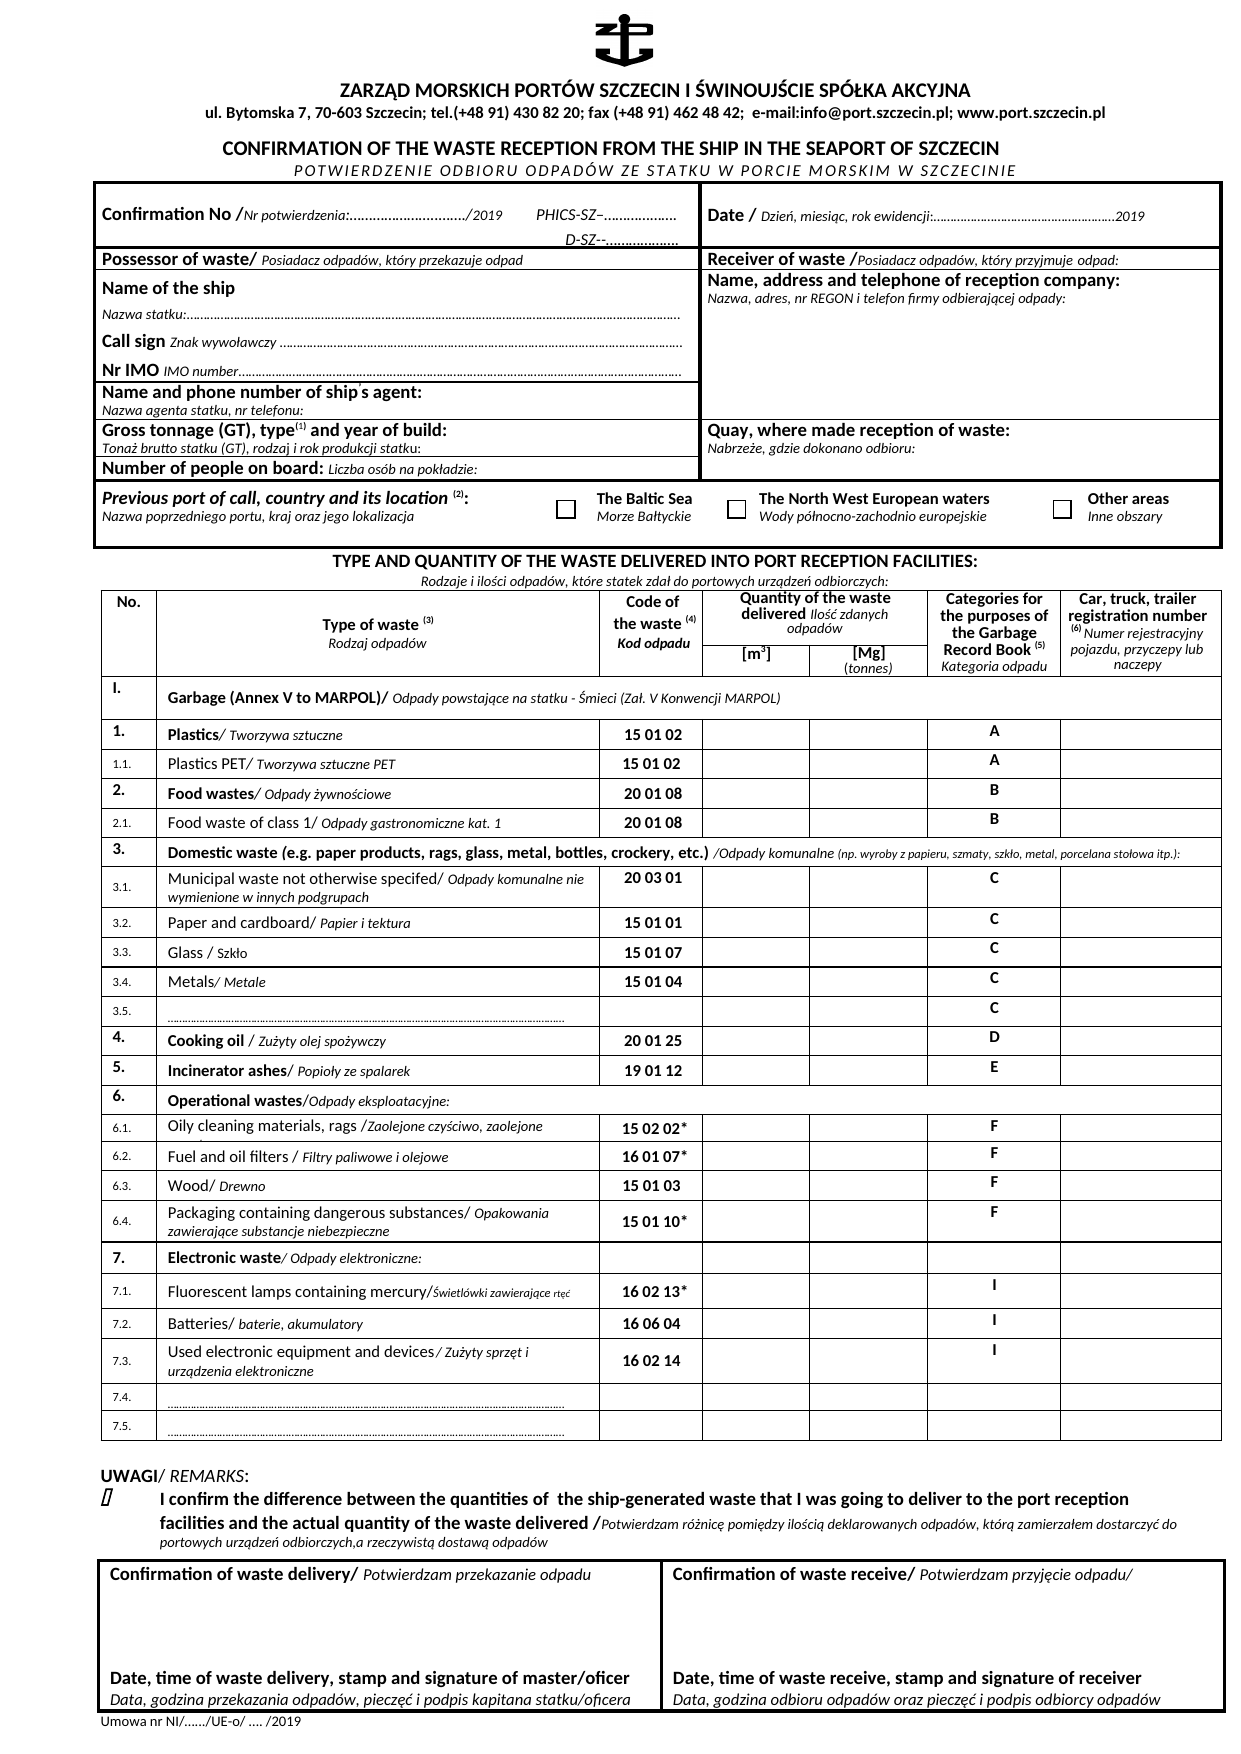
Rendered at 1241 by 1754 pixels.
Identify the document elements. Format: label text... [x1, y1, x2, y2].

table_cell 20 01 25 [600, 1027, 702, 1055]
table_cell [1061, 1243, 1221, 1273]
table_header No. [102, 591, 156, 676]
table_cell Glass / Szkło [157, 938, 599, 966]
table_cell 15 01 07 [600, 938, 702, 966]
table_cell [600, 1243, 702, 1273]
table_cell 16 02 14 [600, 1339, 702, 1382]
table_cell [703, 1339, 809, 1382]
table_cell F [928, 1201, 1060, 1241]
table_cell F [928, 1171, 1060, 1200]
table_cell 6.1. [102, 1115, 156, 1141]
table_cell 3.2. [102, 908, 156, 937]
table_cell [810, 1243, 927, 1273]
table_cell B [928, 809, 1060, 837]
table_cell Used electronic equipment and devices / Zużyty sprzęt i urządzenia elektroniczne [157, 1339, 599, 1382]
table_cell Paper and cardboard/ Papier i tektura [157, 908, 599, 937]
table_cell Batteries/ baterie, akumulatory [157, 1309, 599, 1338]
table_cell [703, 1274, 809, 1308]
table_cell Operational wastes/Odpady eksploatacyjne: [157, 1086, 1221, 1114]
table_cell 15 01 02 [600, 720, 702, 748]
table_header Code of the waste (4) Kod odpadu [600, 591, 702, 676]
table_cell [1061, 1411, 1221, 1440]
table_cell [703, 1309, 809, 1338]
table_cell Plastics/ Tworzywa sztuczne [157, 720, 599, 748]
picture [595, 9, 654, 67]
table_cell [810, 779, 927, 808]
table_cell Food waste of class 1/ Odpady gastronomiczne kat. 1 [157, 809, 599, 837]
table_cell 15 01 02 [600, 750, 702, 778]
table_cell Fuel and oil filters / Filtry paliwowe i olejowe [157, 1142, 599, 1170]
table_cell [m3] [703, 646, 809, 676]
text UWAGI/ REMARKS: [100, 1462, 1211, 1487]
table_cell 15 01 10* [600, 1201, 702, 1241]
table_cell [1061, 1115, 1221, 1141]
table_cell 3.5. [102, 997, 156, 1026]
table_cell [102, 677, 156, 719]
table_cell Packaging containing dangerous substances/ Opakowania zawierające substancje niebezpieczne [157, 1201, 599, 1241]
table_cell [810, 1339, 927, 1382]
table_cell Receiver of waste /Posiadacz odpadów, który przyjmuje odpad: [702, 249, 1219, 269]
table_header Quantity of the waste delivered Ilość zdanych odpadów [703, 591, 927, 644]
table_header Categories for the purposes of the Garbage Record Book (5) Kategoria odpadu [928, 591, 1060, 676]
table_cell [810, 1201, 927, 1241]
table_cell Quay, where made reception of waste: Nabrzeże, gdzie dokonano odbioru: [702, 420, 1219, 479]
table_cell 7.4. [102, 1384, 156, 1410]
table_cell [928, 1384, 1060, 1410]
table_cell [1061, 1142, 1221, 1170]
table_cell Cooking oil / Zużyty olej spożywczy [157, 1027, 599, 1055]
table_header Confirmation No /Nr potwierdzenia:…………………..……./2019 PHICS-SZ–………………. D-SZ--………………. [96, 184, 698, 246]
table_cell B [928, 779, 1060, 808]
table_cell [928, 1243, 1060, 1273]
table_cell ………………………………………………………………………………………………………………………… [157, 997, 599, 1026]
table_cell [1061, 779, 1221, 808]
table_cell [810, 1115, 927, 1141]
table_cell 15 01 01 [600, 908, 702, 937]
table_cell I [928, 1274, 1060, 1308]
table_header Date / Dzień, miesiąc, rok ewidencji:………………………………………………2019 [702, 184, 1219, 246]
table_cell 7.1. [102, 1274, 156, 1308]
title CONFIRMATION OF THE WASTE RECEPTION FROM THE SHIP IN THE SEAPORT OF SZCZECIN [12, 135, 1211, 160]
table_cell [810, 1027, 927, 1055]
table_cell 15 01 04 [600, 968, 702, 996]
table_cell C [928, 908, 1060, 937]
table_cell 2.1. [102, 809, 156, 837]
table_cell Incinerator ashes/ Popioły ze spalarek [157, 1056, 599, 1085]
text Rodzaje i ilości odpadów, które statek zdał do portowych urządzeń odbiorczych: [100, 572, 1211, 590]
table_cell [703, 1056, 809, 1085]
table_cell 16 01 07* [600, 1142, 702, 1170]
table_cell I [928, 1339, 1060, 1382]
table_cell [810, 1309, 927, 1338]
table_cell [810, 809, 927, 837]
table_cell [1061, 1339, 1221, 1382]
table_cell 3.3. [102, 938, 156, 966]
table_header Type of waste (3) Rodzaj odpadów [157, 591, 599, 676]
table_cell [928, 1411, 1060, 1440]
table_cell C [928, 867, 1060, 907]
table_cell F [928, 1142, 1060, 1170]
table_cell 6.2. [102, 1142, 156, 1170]
table_cell [703, 779, 809, 808]
table_cell Municipal waste not otherwise specifed/ Odpady komunalne nie wymienione w innych podgrupach [157, 867, 599, 907]
table_cell [703, 1027, 809, 1055]
table_cell [703, 750, 809, 778]
table_cell Name, address and telephone of reception company: Nazwa, adres, nr REGON i telefon firmy odbierającej odpady: [702, 270, 1219, 419]
table_cell [810, 938, 927, 966]
table_cell 7.3. [102, 1339, 156, 1382]
table_cell 6.3. [102, 1171, 156, 1200]
table_cell [810, 1384, 927, 1410]
table_cell [810, 1142, 927, 1170]
table_cell Previous port of call, country and its location (2): The Baltic Sea The North West European waters Other areas Nazwa poprzedniego portu, kraj oraz jego lokalizacja Morze Bałtyckie Wody północno-zachodnio europejskie Inne obszary …………………………………………………………………………………………………………………………………………………………………………………………………………………………………………………………………………………………………………………………………………………… [96, 482, 1219, 546]
table_cell [1061, 809, 1221, 837]
table_cell [703, 1171, 809, 1200]
table_cell [810, 1056, 927, 1085]
table_cell [703, 968, 809, 996]
table_cell [102, 838, 156, 866]
table_cell Wood/ Drewno [157, 1171, 599, 1200]
table_cell A [928, 750, 1060, 778]
table_cell 3.4. [102, 968, 156, 996]
table_cell [600, 1384, 702, 1410]
table_cell [703, 1115, 809, 1141]
table_cell 1.1. [102, 750, 156, 778]
table_cell [703, 867, 809, 907]
table_cell Garbage (Annex V to MARPOL)/ Odpady powstające na statku - Śmieci (Zał. V Konwencji MARPOL) [157, 677, 1221, 719]
table_cell [703, 1201, 809, 1241]
table_cell [810, 750, 927, 778]
table_cell 16 02 13* [600, 1274, 702, 1308]
table_cell [1061, 1274, 1221, 1308]
table_cell 20 03 01 [600, 867, 702, 907]
table_cell [1061, 908, 1221, 937]
table_cell [703, 720, 809, 748]
table_cell 3.1. [102, 867, 156, 907]
table_cell [1061, 1171, 1221, 1200]
table_cell Metals/ Metale [157, 968, 599, 996]
table_cell [703, 1142, 809, 1170]
table_cell 16 06 04 [600, 1309, 702, 1338]
table_cell [600, 1411, 702, 1440]
table_cell [102, 1056, 156, 1085]
table_cell [810, 867, 927, 907]
table_cell [102, 1027, 156, 1055]
table_cell [810, 1274, 927, 1308]
table_cell 15 01 03 [600, 1171, 702, 1200]
table_cell F [928, 1115, 1060, 1141]
text TYPE AND QUANTITY OF THE WASTE DELIVERED INTO PORT RECEPTION FACILITIES: [100, 549, 1211, 572]
table_cell [102, 779, 156, 808]
table_cell ………………………………………………………………………………………………………………………… [157, 1411, 599, 1440]
table_cell [810, 720, 927, 748]
table_cell [703, 908, 809, 937]
table_cell [1061, 1027, 1221, 1055]
table_cell Name and phone number of ship’s agent: Nazwa agenta statku, nr telefonu: [96, 383, 698, 419]
table_cell [1061, 1384, 1221, 1410]
table_cell [703, 938, 809, 966]
table_cell Oily cleaning materials, rags /Zaolejone czyściwo, zaolejone szmaty [157, 1115, 599, 1141]
table_cell [810, 997, 927, 1026]
table_cell 15 02 02* [600, 1115, 702, 1141]
table_cell [703, 809, 809, 837]
table_cell Possessor of waste/ Posiadacz odpadów, który przekazuje odpad [96, 249, 698, 269]
table_cell C [928, 997, 1060, 1026]
table_cell A [928, 720, 1060, 748]
table_cell [1061, 968, 1221, 996]
table_cell 20 01 08 [600, 779, 702, 808]
table_cell [1061, 750, 1221, 778]
table_cell 7.2. [102, 1309, 156, 1338]
table_cell C [928, 968, 1060, 996]
table_cell 20 01 08 [600, 809, 702, 837]
table_cell [1061, 938, 1221, 966]
table_cell [102, 720, 156, 748]
table_cell [703, 1411, 809, 1440]
table_cell 19 01 12 [600, 1056, 702, 1085]
table_cell Number of people on board: Liczba osób na pokładzie: [96, 457, 698, 479]
table_cell 7. [102, 1243, 156, 1273]
table_cell [1061, 1056, 1221, 1085]
table_cell [102, 1086, 156, 1114]
table_cell [703, 1384, 809, 1410]
table_cell E [928, 1056, 1060, 1085]
table_cell C [928, 938, 1060, 966]
table_cell [810, 1171, 927, 1200]
table_cell [1061, 867, 1221, 907]
table_cell [1061, 997, 1221, 1026]
table_cell [810, 1411, 927, 1440]
table_cell [810, 908, 927, 937]
table_cell Gross tonnage (GT), type(1) and year of build: Tonaż brutto statku (GT), rodzaj i rok produkcji statku: [96, 420, 698, 456]
table_cell [810, 968, 927, 996]
table_cell [1061, 1201, 1221, 1241]
table_cell Plastics PET/ Tworzywa sztuczne PET [157, 750, 599, 778]
table_cell [703, 1243, 809, 1273]
table_cell D [928, 1027, 1060, 1055]
table_cell [703, 997, 809, 1026]
text POTWIERDZENIE ODBIORU ODPADÓW ZE STATKU W PORCIE MORSKIM W SZCZECINIE [100, 160, 1211, 181]
table_cell ………………………………………………………………………………………………………………………… [157, 1384, 599, 1410]
table_cell Domestic waste (e.g. paper products, rags, glass, metal, bottles, crockery, etc.) /Odpady komunalne (np. wyroby z papieru, szmaty, szkło, metal, porcelana stołowa itp.): [157, 838, 1221, 866]
table_cell Fluorescent lamps containing mercury/Świetlówki zawierające rtęć [157, 1274, 599, 1308]
table_header Car, truck, trailer registration number (6) Numer rejestracyjny pojazdu, przyczepy lub naczepy [1061, 591, 1221, 676]
table_cell [1061, 720, 1221, 748]
table_cell [1061, 1309, 1221, 1338]
table_cell Name of the ship Nazwa statku:………………………………………………………………………………………………………………………………… Call sign Znak wywoławczy ………………………………………………………………………………………………………… Nr IMO IMO number…………………………………………………………………………………………………………………… [96, 270, 698, 381]
table_cell [600, 997, 702, 1026]
table_cell 6.4. [102, 1201, 156, 1241]
table_cell 7.5. [102, 1411, 156, 1440]
table_cell Electronic waste/ Odpady elektroniczne: [157, 1243, 599, 1273]
table_cell I [928, 1309, 1060, 1338]
table_cell Food wastes/ Odpady żywnościowe [157, 779, 599, 808]
list I confirm the difference between the quantities of the ship-generated waste that I was going to deliver to the port reception facilities and the actual quantity of the waste delivered /Potwierdzam różnicę pomiędzy ilością deklarowanych odpadów, którą zamierzałem dostarczyć do portowych urządzeń odbiorczych,a rzeczywistą dostawą odpadów [100, 1487, 1181, 1552]
table_cell [Mg] (tonnes) [810, 646, 927, 676]
